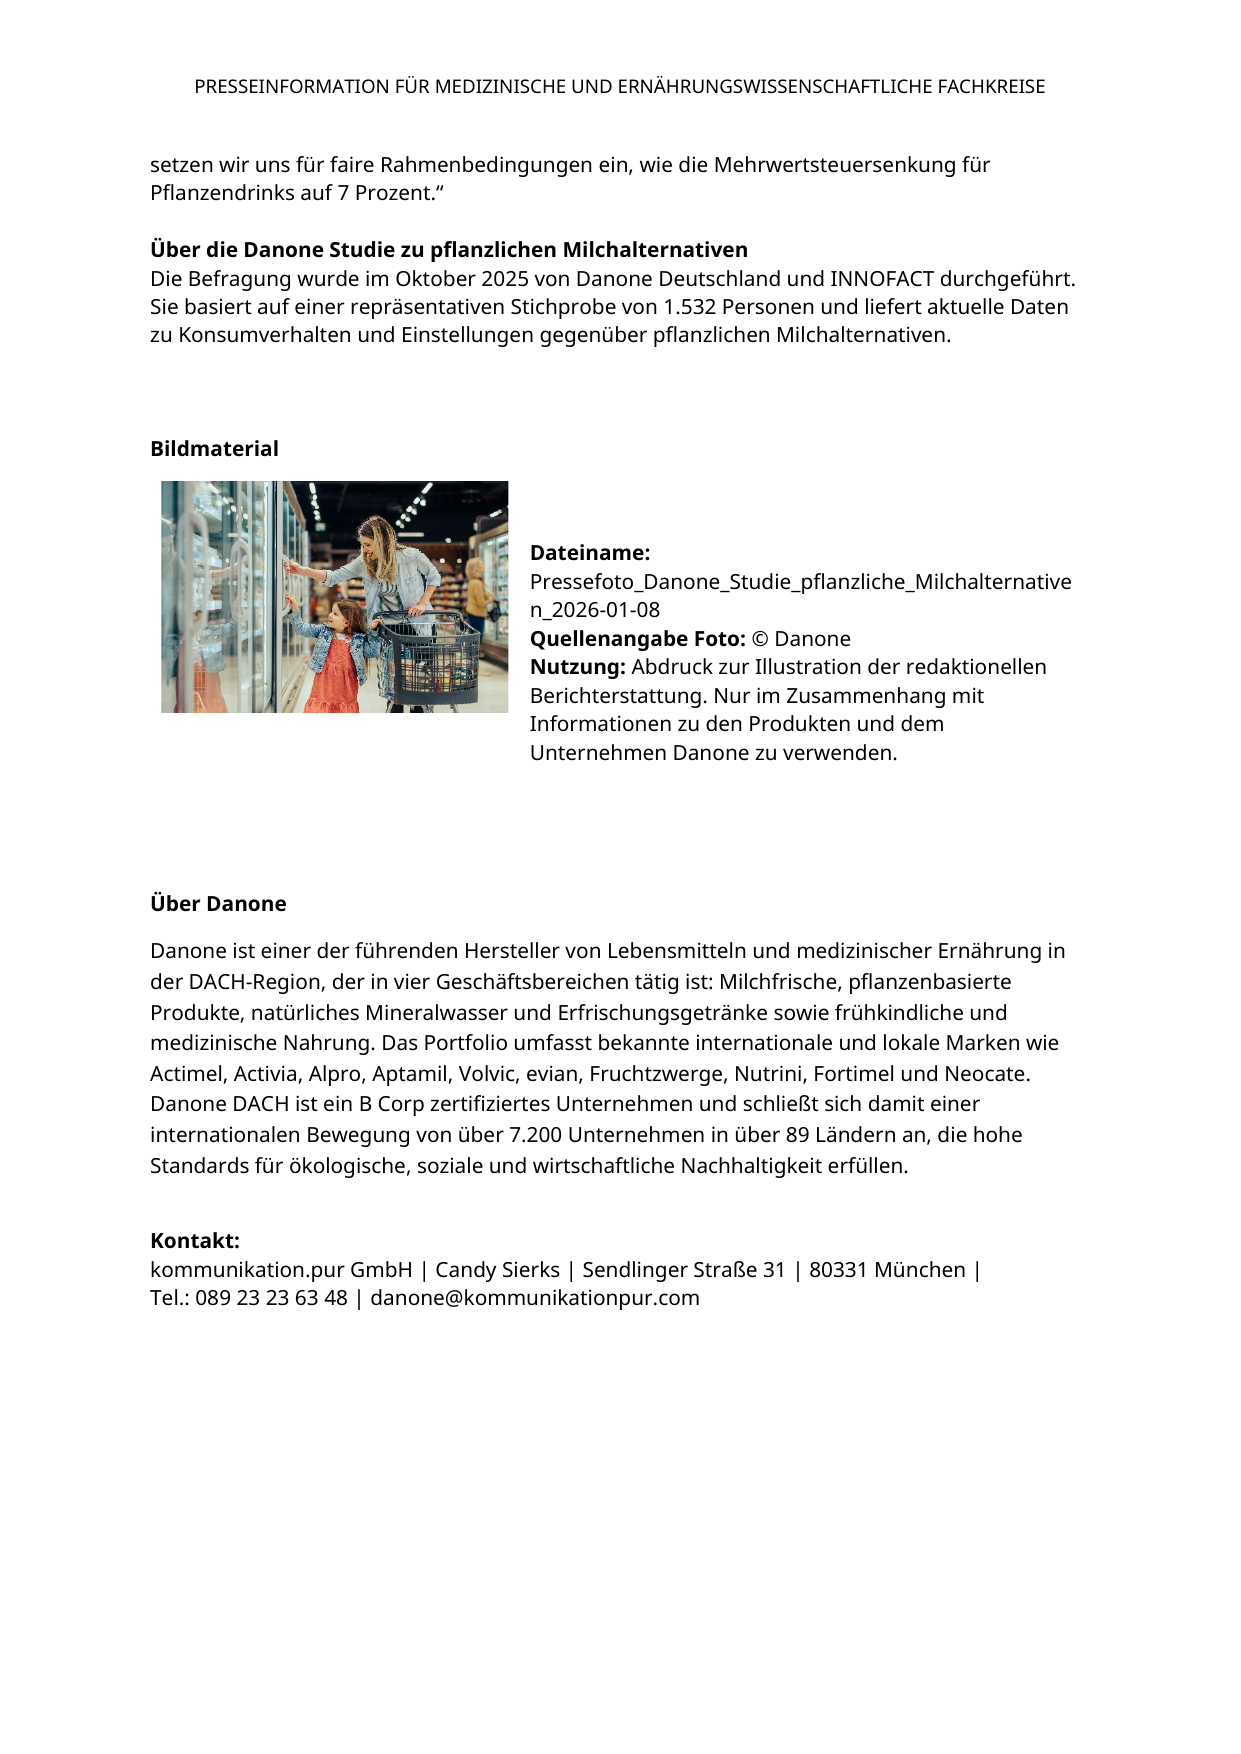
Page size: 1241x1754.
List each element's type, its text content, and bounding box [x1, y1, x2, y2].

text Bildmaterial [150, 434, 1090, 463]
text kommunikation.pur GmbH | Candy Sierks | Sendlinger Straße 31 | 80331 München | [150, 1255, 1090, 1283]
text Kontakt: [150, 1226, 1090, 1255]
text Über Danone [150, 889, 1090, 917]
table_header Dateiname: Pressefoto_Danone_Studie_pflanzliche_Milchalternativen_2026-01-08 Quellenangabe Foto: © Danone Nutzung: Abdruck zur Illustration der redaktionellen Berichterstattung. Nur im Zusammenhang mit Informationen zu den Produkten und dem Unternehmen Danone zu verwenden. [518, 482, 1090, 794]
text Tel.: 089 23 23 63 48 | danone@kommunikationpur.com [150, 1283, 1090, 1312]
text Danone ist einer der führenden Hersteller von Lebensmitteln und medizinischer Ernährung in der DACH-Region, der in vier Geschäftsbereichen tätig ist: Milchfrische, pflanzenbasierte Produkte, natürliches Mineralwasser und Erfrischungsgetränke sowie frühkindliche und medizinische Nahrung. Das Portfolio umfasst bekannte internationale und lokale Marken wie Actimel, Activia, Alpro, Aptamil, Volvic, evian, Fruchtzwerge, Nutrini, Fortimel und Neocate. Danone DACH ist ein B Corp zertifiziertes Unternehmen und schließt sich damit einer internationalen Bewegung von über 7.200 Unternehmen in über 89 Ländern an, die hohe Standards für ökologische, soziale und wirtschaftliche Nachhaltigkeit erfüllen. [150, 936, 1090, 1179]
text Über die Danone Studie zu pflanzlichen Milchalternativen Die Befragung wurde im Oktober 2025 von Danone Deutschland und INNOFACT durchgeführt. Sie basiert auf einer repräsentativen Stichprobe von 1.532 Personen und liefert aktuelle Daten zu Konsumverhalten und Einstellungen gegenüber pflanzlichen Milchalternativen. [150, 235, 1090, 349]
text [150, 150, 1090, 207]
table_header [150, 482, 518, 794]
picture [161, 481, 509, 713]
